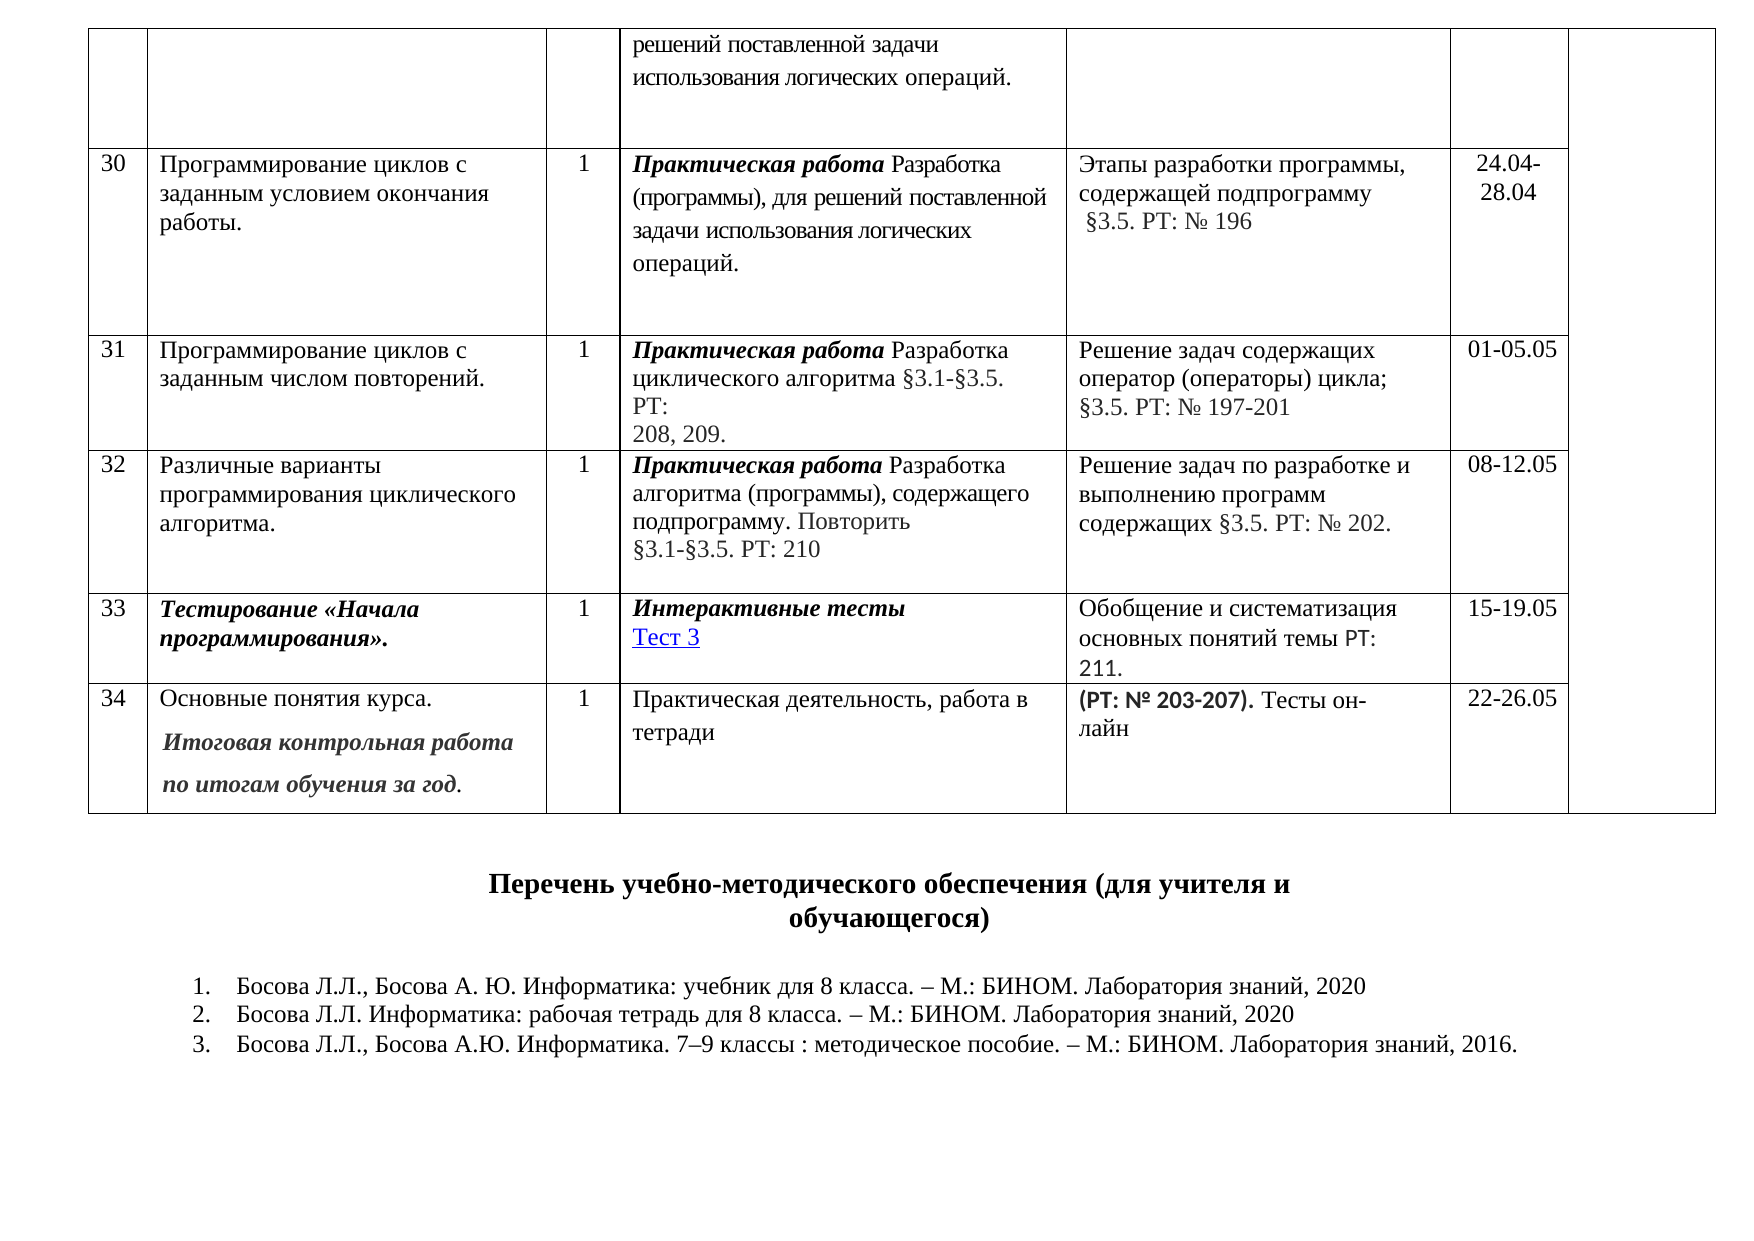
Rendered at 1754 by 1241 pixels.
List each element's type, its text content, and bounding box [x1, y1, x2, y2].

table_cell Различные варианты программирования циклического алгоритма. [148, 451, 546, 593]
table_cell 30 [89, 149, 147, 334]
table_cell 34 [89, 684, 147, 812]
table_header [1067, 29, 1450, 148]
table_cell Программирование циклов с заданным числом повторений. [148, 336, 546, 449]
table_cell 01-05.05 [1451, 336, 1568, 449]
table_cell Обобщение и систематизация основных понятий темы РТ: 211. [1067, 594, 1450, 683]
table_cell Практическая деятельность, работа в тетради [621, 684, 1066, 812]
table_cell 08-12.05 [1451, 451, 1568, 593]
table_cell Программирование циклов с заданным условием окончания работы. [148, 149, 546, 334]
table_cell (РТ: № 203-207). Тесты он- лайн [1067, 684, 1450, 812]
table_cell 1 [547, 336, 619, 449]
table_cell Решение задач содержащих оператор (операторы) цикла; §3.5. РТ: № 197-201 [1067, 336, 1450, 449]
table_header [1451, 29, 1568, 148]
table_cell Основные понятия курса. Итоговая контрольная работа по итогам обучения за год. [148, 684, 546, 812]
table_cell Этапы разработки программы, содержащей подпрограмму §3.5. РТ: № 196 [1067, 149, 1450, 334]
table_header [1569, 29, 1715, 812]
list Босова Л.Л. Информатика: рабочая тетрадь для 8 класса. – М.: БИНОМ. Лаборатория знаний, 2020 [192, 1000, 1725, 1028]
table_cell Практическая работа Разработка алгоритма (программы), содержащего подпрограмму. Повторить §3.1-§3.5. РТ: 210 [621, 451, 1066, 593]
table_cell 24.04- 28.04 [1451, 149, 1568, 334]
table_cell Тестирование «Начала программирования». [148, 594, 546, 683]
table_cell Решение задач по разработке и выполнению программ содержащих §3.5. РТ: № 202. [1067, 451, 1450, 593]
table_cell Практическая работа Разработка циклического алгоритма §3.1-§3.5. РТ: 208, 209. [621, 336, 1066, 449]
table_cell 32 [89, 451, 147, 593]
table_cell 1 [547, 149, 619, 334]
table_cell Практическая работа Разработка (программы), для решений поставленной задачи использования логических операций. [621, 149, 1066, 334]
table_cell 1 [547, 594, 619, 683]
table_cell 1 [547, 451, 619, 593]
text Перечень учебно-методического обеспечения (для учителя и обучающегося) [386, 866, 1392, 933]
table_cell 31 [89, 336, 147, 449]
list Босова Л.Л., Босова А.Ю. Информатика. 7–9 классы : методическое пособие. – М.: БИНОМ. Лаборатория знаний, 2016. [192, 1029, 1725, 1058]
table_header [148, 29, 546, 148]
table_cell 1 [547, 684, 619, 812]
table_cell 22-26.05 [1451, 684, 1568, 812]
table_cell 33 [89, 594, 147, 683]
table_header [89, 29, 147, 148]
table_cell 15-19.05 [1451, 594, 1568, 683]
table_header [547, 29, 619, 148]
table_header решений поставленной задачи использования логических операций. [621, 29, 1066, 148]
table_cell Интерактивные тесты Тест 3 [621, 594, 1066, 683]
list Босова Л.Л., Босова А. Ю. Информатика: учебник для 8 класса. – М.: БИНОМ. Лаборатория знаний, 2020 [192, 971, 1725, 1000]
